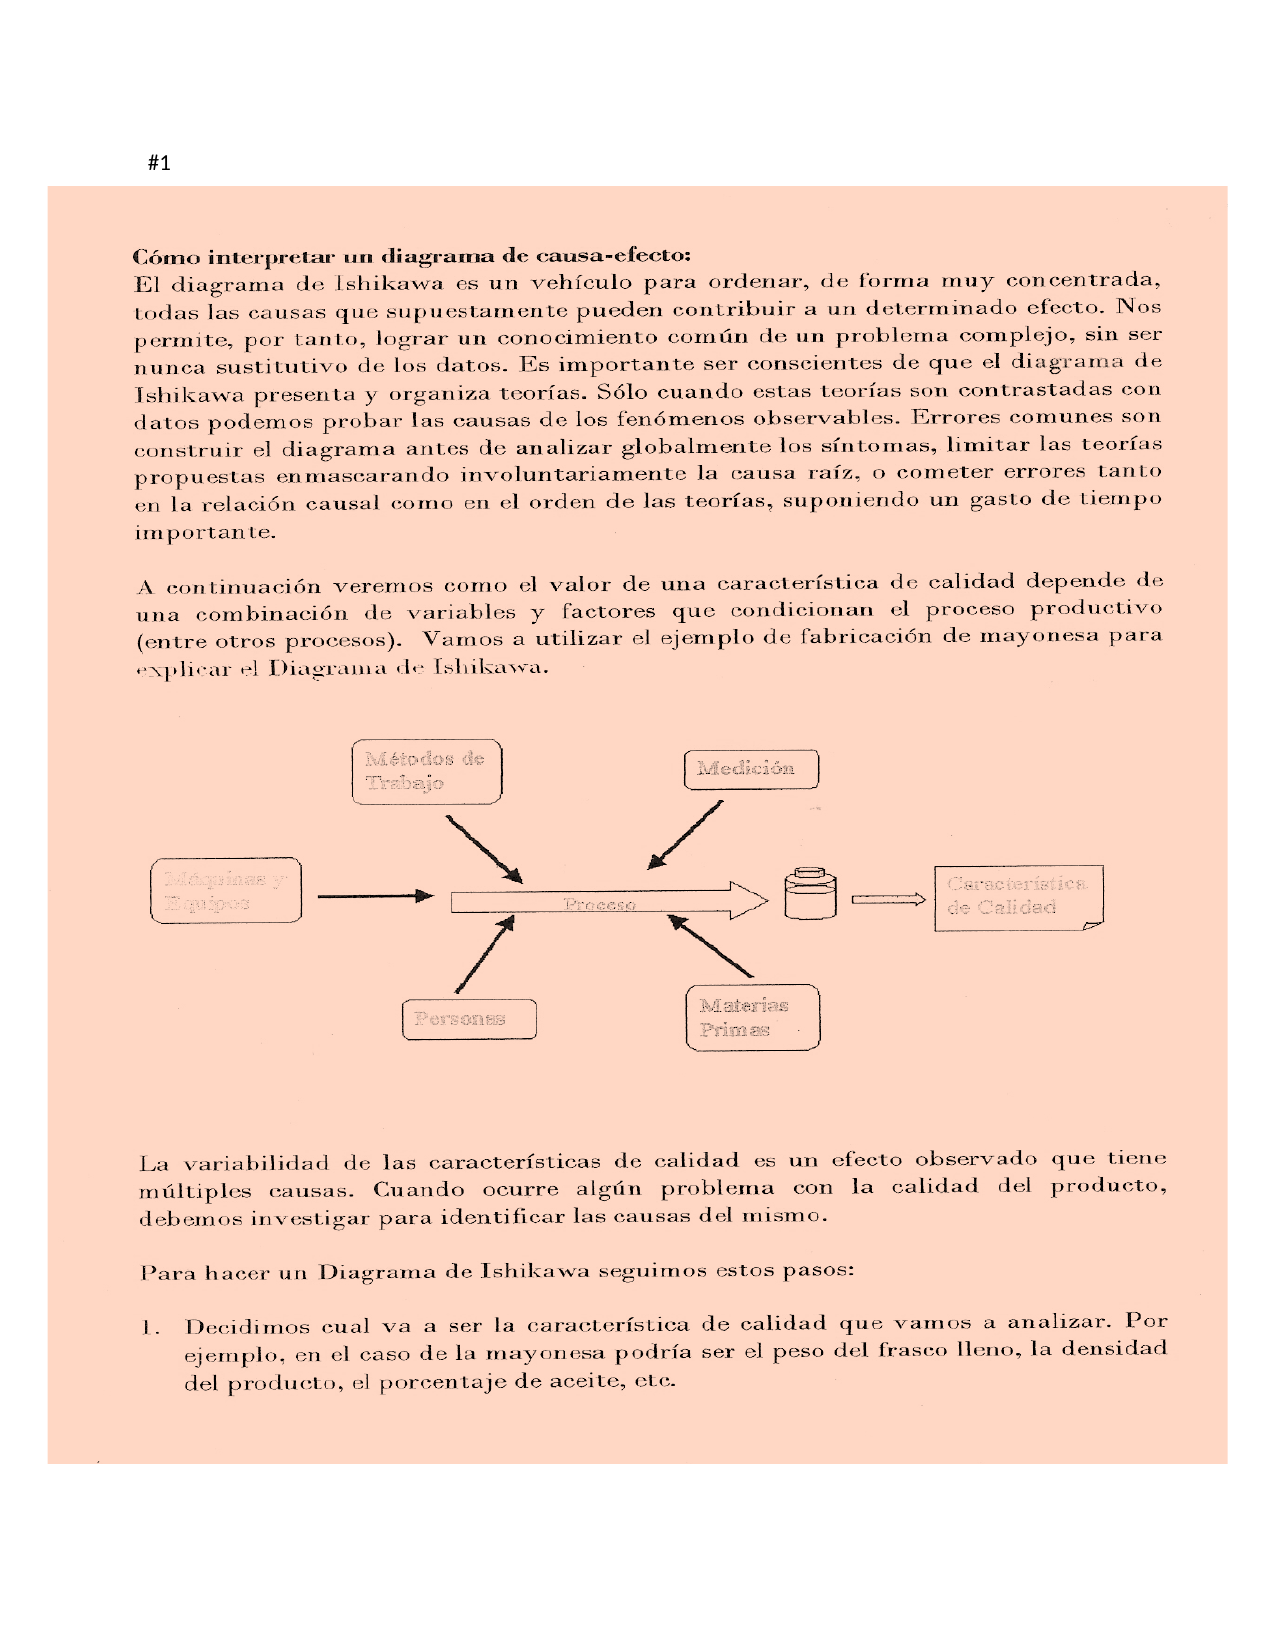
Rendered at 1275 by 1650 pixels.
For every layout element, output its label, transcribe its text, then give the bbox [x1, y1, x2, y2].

text #1 [148, 148, 1127, 176]
